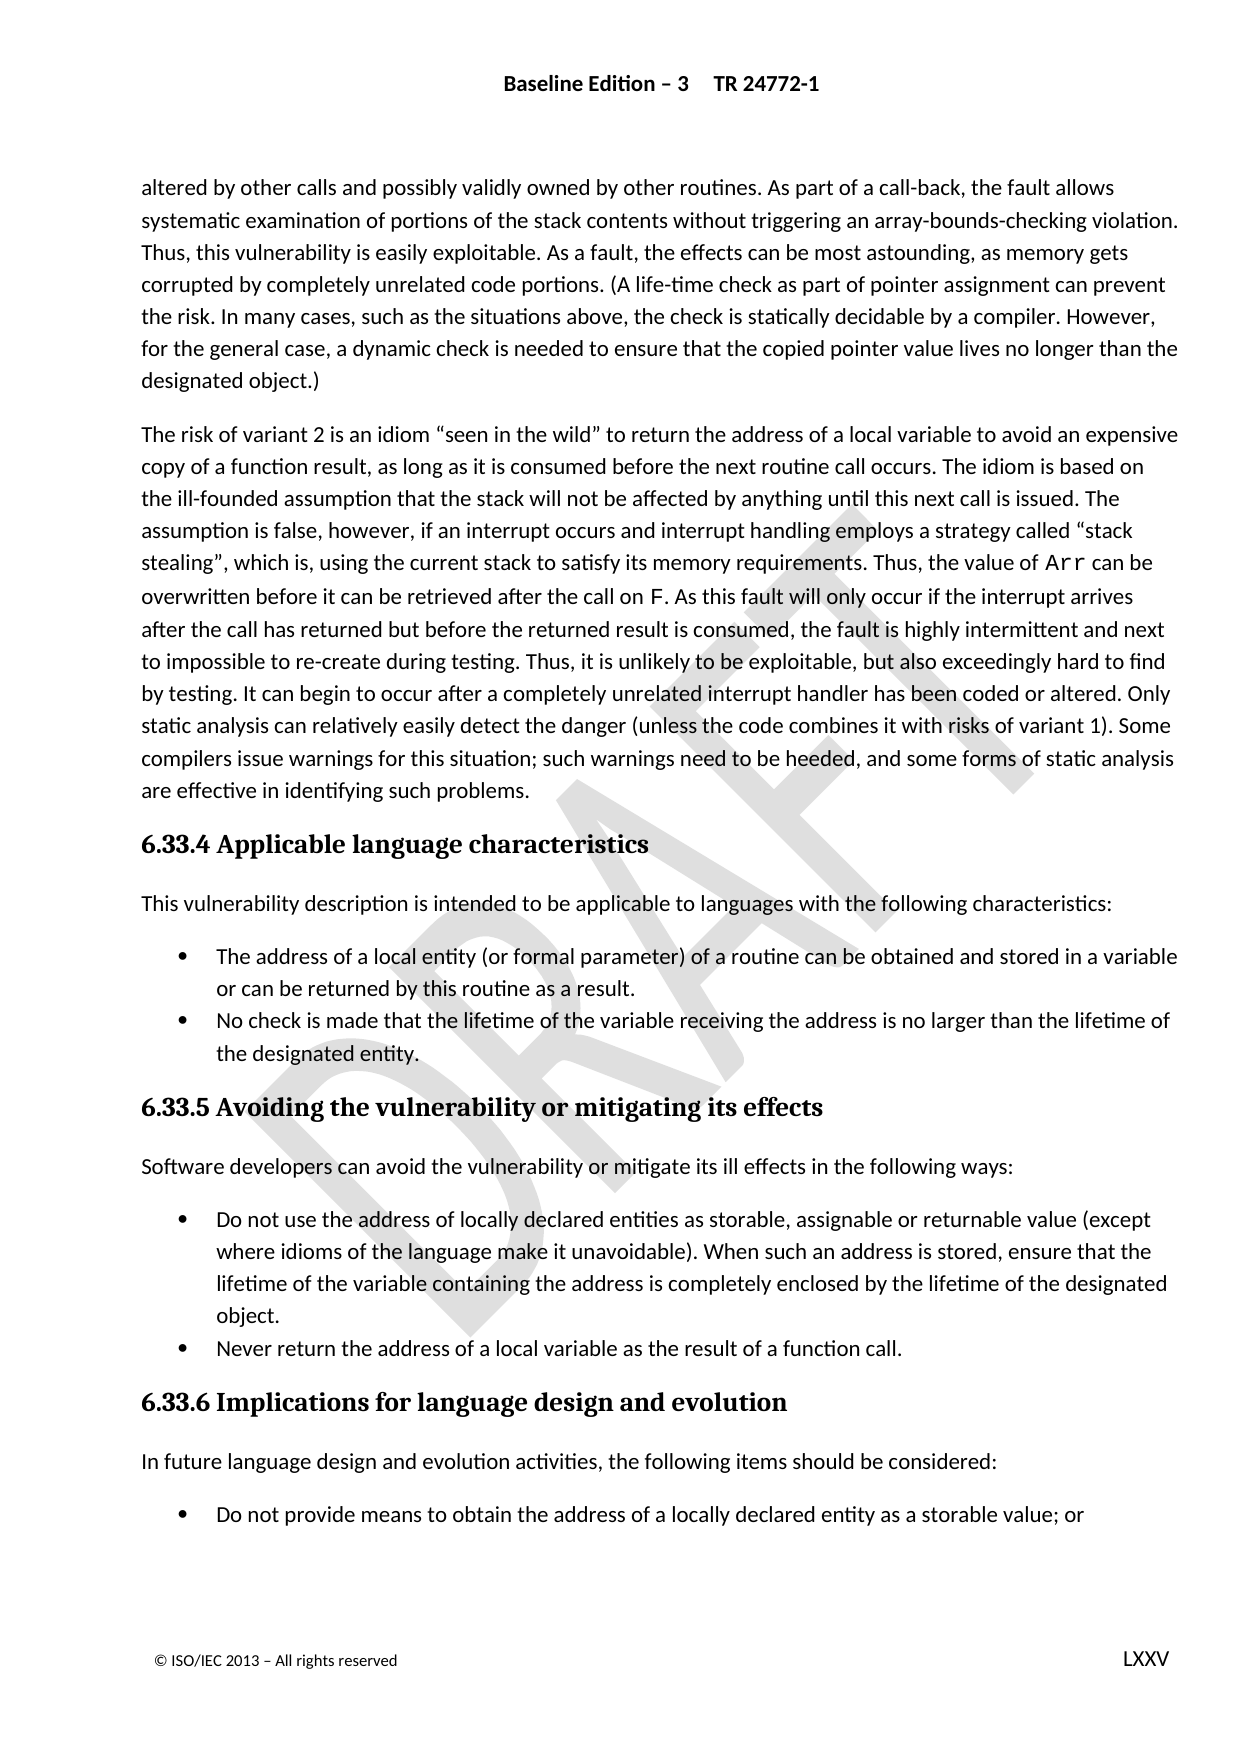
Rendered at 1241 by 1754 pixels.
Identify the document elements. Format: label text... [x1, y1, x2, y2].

list The address of a local entity (or formal parameter) of a routine can be obtained and stored in a variable or can be returned by this routine as a result. [178, 942, 1182, 1002]
text The risk of variant 2 is an idiom “seen in the wild” to return the address of a local variable to avoid an expensive copy of a function result, as long as it is consumed before the next routine call occurs. The idiom is based on the ill-founded assumption that the stack will not be affected by anything until this next call is issued. The assumption is false, however, if an interrupt occurs and interrupt handling employs a strategy called “stack stealing”, which is, using the current stack to satisfy its memory requirements. Thus, the value of Arr can be overwritten before it can be retrieved after the call on F. As this fault will only occur if the interrupt arrives after the call has returned but before the returned result is consumed, the fault is highly intermittent and next to impossible to re-create during testing. Thus, it is unlikely to be exploitable, but also exceedingly hard to find by testing. It can begin to occur after a completely unrelated interrupt handler has been coded or altered. Only static analysis can relatively easily detect the danger (unless the code combines it with risks of variant 1). Some compilers issue warnings for this situation; such warnings need to be heeded, and some forms of static analysis are effective in identifying such problems. [141, 420, 1182, 804]
subtitle 6.33.5 Avoiding the vulnerability or mitigating its effects [141, 1092, 1182, 1123]
text Software developers can avoid the vulnerability or mitigate its ill effects in the following ways: [141, 1152, 1182, 1180]
text This vulnerability description is intended to be applicable to languages with the following characteristics: [141, 889, 1182, 917]
list Never return the address of a local variable as the result of a function call. [178, 1334, 1182, 1362]
list Do not use the address of locally declared entities as storable, assignable or returnable value (except where idioms of the language make it unavoidable). When such an address is stored, ensure that the lifetime of the variable containing the address is completely enclosed by the lifetime of the designated object. [178, 1205, 1182, 1329]
list Do not provide means to obtain the address of a locally declared entity as a storable value; or [178, 1500, 1182, 1528]
subtitle 6.33.6 Implications for language design and evolution [141, 1387, 1182, 1418]
list No check is made that the lifetime of the variable receiving the address is no larger than the lifetime of the designated entity. [178, 1007, 1182, 1067]
text In future language design and evolution activities, the following items should be considered: [141, 1447, 1182, 1475]
subtitle 6.33.4 Applicable language characteristics [141, 829, 1182, 860]
